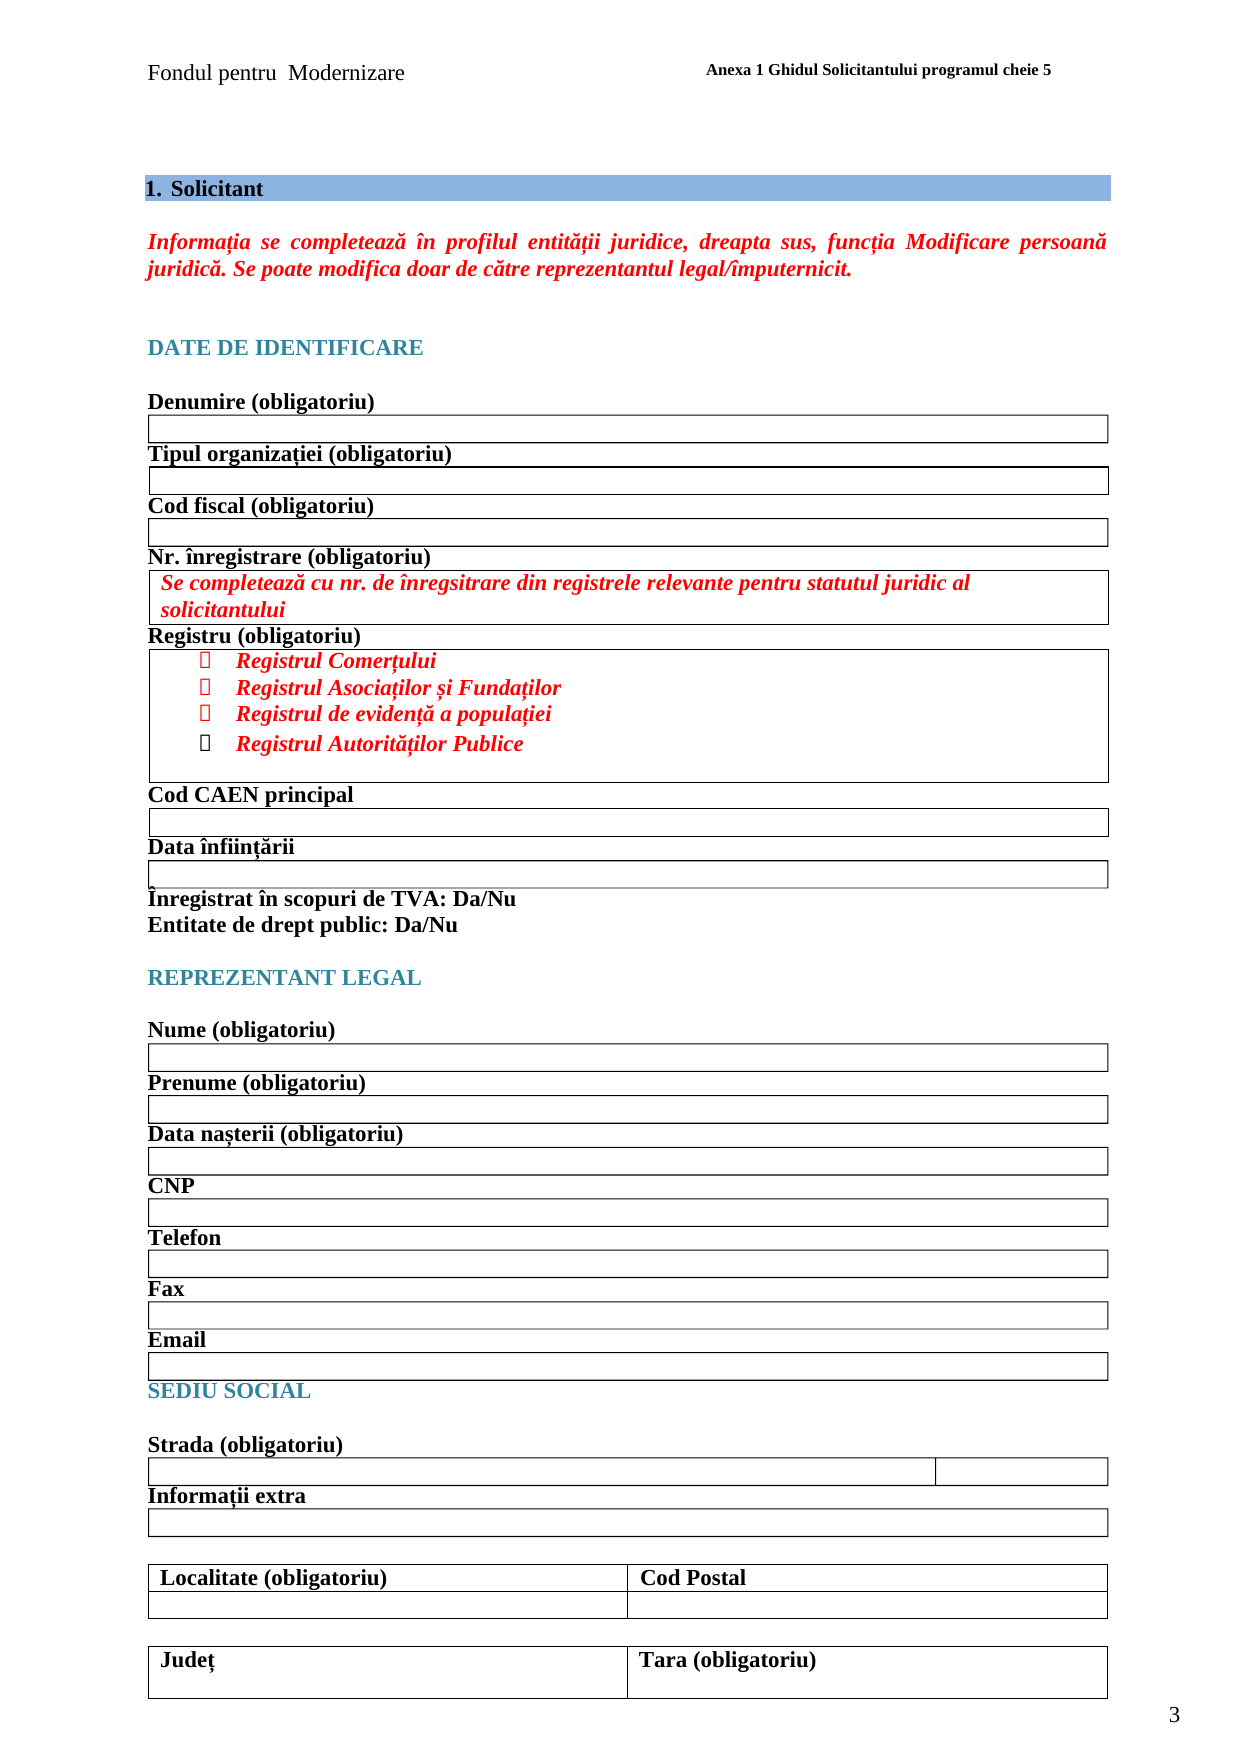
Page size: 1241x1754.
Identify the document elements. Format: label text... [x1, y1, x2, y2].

table_header Cod Postal [628, 1565, 1107, 1591]
text CNP [147, 1176, 1180, 1198]
text Data înființării [147, 837, 1180, 859]
subtitle Înregistrat în scopuri de TVA: Da/Nu [147, 889, 1180, 911]
text Informații extra [147, 1486, 1180, 1508]
subtitle Informația se completează în profilul entității juridice, dreapta sus, funcția Modificare persoană juridică. Se poate modifica doar de către reprezentantul legal/împuternicit. [147, 228, 1108, 281]
text Prenume (obligatoriu) [147, 1073, 1180, 1095]
subtitle Solicitant [144, 174, 1180, 201]
table_header Județ [149, 1647, 627, 1698]
subtitle Cod CAEN principal [147, 784, 1180, 807]
table_cell [149, 1592, 627, 1618]
subtitle Data nașterii (obligatoriu) [147, 1124, 1180, 1146]
text Entitate de drept public: Da/Nu REPREZENTANT LEGAL [147, 911, 460, 990]
table_header Localitate (obligatoriu) [149, 1565, 627, 1591]
subtitle Email [147, 1330, 1180, 1352]
subtitle Telefon [147, 1227, 1180, 1249]
subtitle Nr. înregistrare (obligatoriu) [147, 547, 1180, 569]
table_cell [628, 1592, 1107, 1618]
text Denumire (obligatoriu) [147, 388, 1180, 414]
text Fax [147, 1278, 1180, 1301]
text Cod fiscal (obligatoriu) [147, 496, 1180, 518]
subtitle DATE DE IDENTIFICARE [147, 334, 1180, 360]
text SEDIU SOCIAL [147, 1381, 1180, 1403]
text Registru (obligatoriu) [147, 626, 1180, 648]
subtitle Tipul organizației (obligatoriu) [147, 443, 1180, 466]
subtitle Nume (obligatoriu) [147, 1016, 1180, 1043]
subtitle Strada (obligatoriu) [147, 1431, 1180, 1457]
table_header Tara (obligatoriu) [628, 1647, 1107, 1698]
